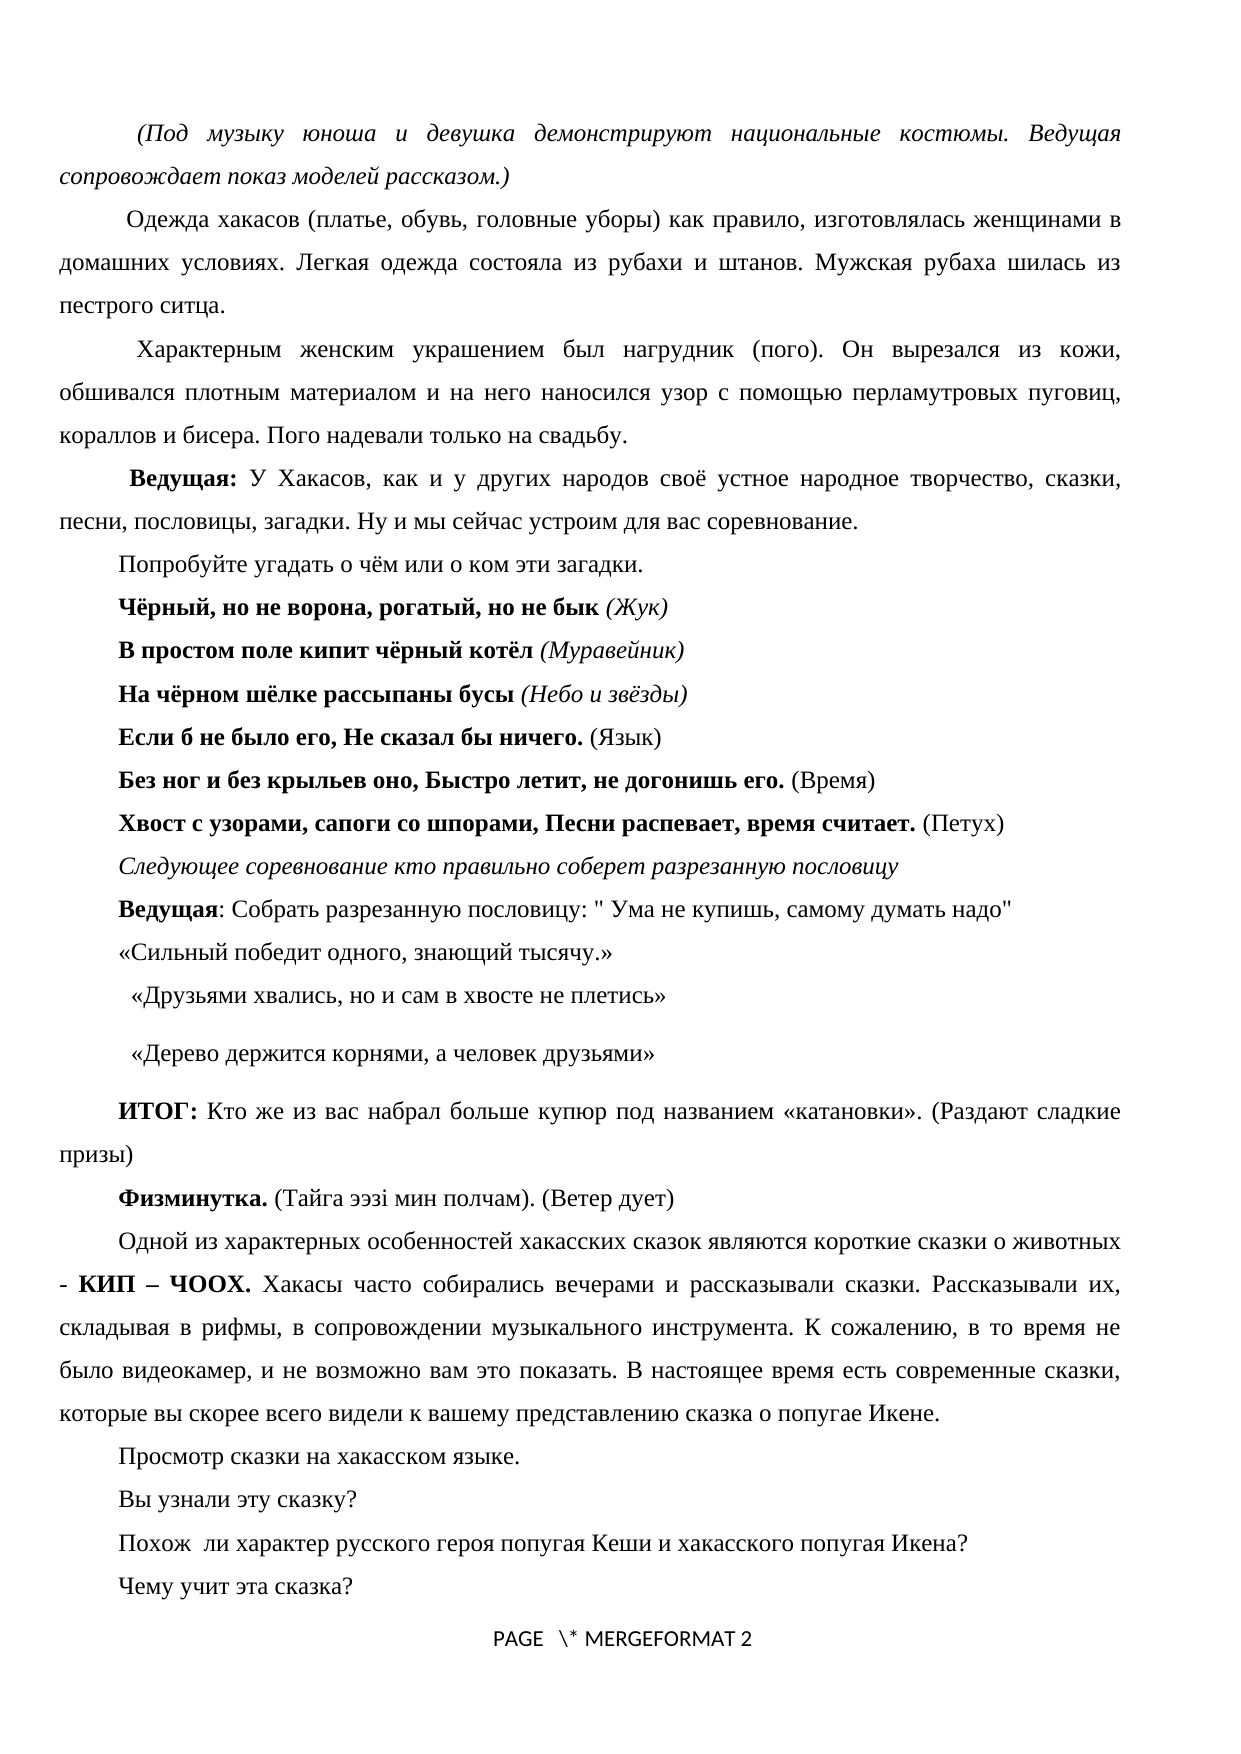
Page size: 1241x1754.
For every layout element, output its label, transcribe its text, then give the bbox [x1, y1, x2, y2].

text Вы узнали эту сказку? [59, 1484, 1122, 1513]
text Одежда хакасов (платье, обувь, головные уборы) как правило, изготовлялась женщинами в домашних условиях. Легкая одежда состояла из рубахи и штанов. Мужская рубаха шилась из пестрого ситца. [59, 204, 1122, 319]
text Чёрный, но не ворона, рогатый, но не бык (Жук) [59, 592, 1122, 621]
text Физминутка. (Тайга ээзi мин полчам). (Ветер дует) [59, 1183, 1122, 1211]
text ИТОГ: Кто же из вас набрал больше купюр под названием «катановки». (Раздают сладкие призы) [59, 1096, 1122, 1168]
text Характерным женским украшением был нагрудник (пого). Он вырезался из кожи, обшивался плотным материалом и на него наносился узор с помощью перламутровых пуговиц, кораллов и бисера. Пого надевали только на свадьбу. [59, 334, 1122, 449]
text Чему учит эта сказка? [59, 1571, 1122, 1599]
text Одной из характерных особенностей хакасских сказок являются короткие сказки о животных - КИП – ЧООХ. Хакасы часто собирались вечерами и рассказывали сказки. Рассказывали их, складывая в рифмы, в сопровождении музыкального инструмента. К сожалению, в то время не было видеокамер, и не возможно вам это показать. В настоящее время есть современные сказки, которые вы скорее всего видели к вашему представлению сказка о попугае Икене. [59, 1226, 1122, 1427]
text Следующее соревнование кто правильно соберет разрезанную пословицу [59, 851, 1122, 880]
text Ведущая: У Хакасов, как и у других народов своё устное народное творчество, сказки, песни, пословицы, загадки. Ну и мы сейчас устроим для вас соревнование. [59, 463, 1122, 535]
text Просмотр сказки на хакасском языке. [118, 1441, 1122, 1470]
text Попробуйте угадать о чём или о ком эти загадки. [59, 549, 1122, 578]
text На чёрном шёлке рассыпаны бусы (Небо и звёзды) [59, 679, 1122, 707]
text Если б не было его, Не сказал бы ничего. (Язык) [59, 722, 1122, 751]
text Ведущая: Собрать разрезанную пословицу: " Ума не купишь, самому думать надо" [59, 894, 1122, 923]
text Без ног и без крыльев оно, Быстро летит, не догонишь его. (Время) [59, 765, 1122, 794]
text (Под музыку юноша и девушка демонстрируют национальные костюмы. Ведущая сопровождает показ моделей рассказом.) [59, 118, 1122, 190]
text Хвост с узорами, сапоги со шпорами, Песни распевает, время считает. (Петух) [59, 808, 1122, 837]
text «Друзьями хвались, но и сам в хвосте не плетись» [59, 981, 1122, 1009]
text «Дерево держится корнями, а человек друзьями» [59, 1038, 1122, 1067]
text Похож ли характер русского героя попугая Кеши и хакасского попугая Икена? [59, 1528, 1122, 1556]
text «Сильный победит одного, знающий тысячу.» [59, 937, 1122, 966]
text В простом поле кипит чёрный котёл (Муравейник) [59, 636, 1122, 664]
